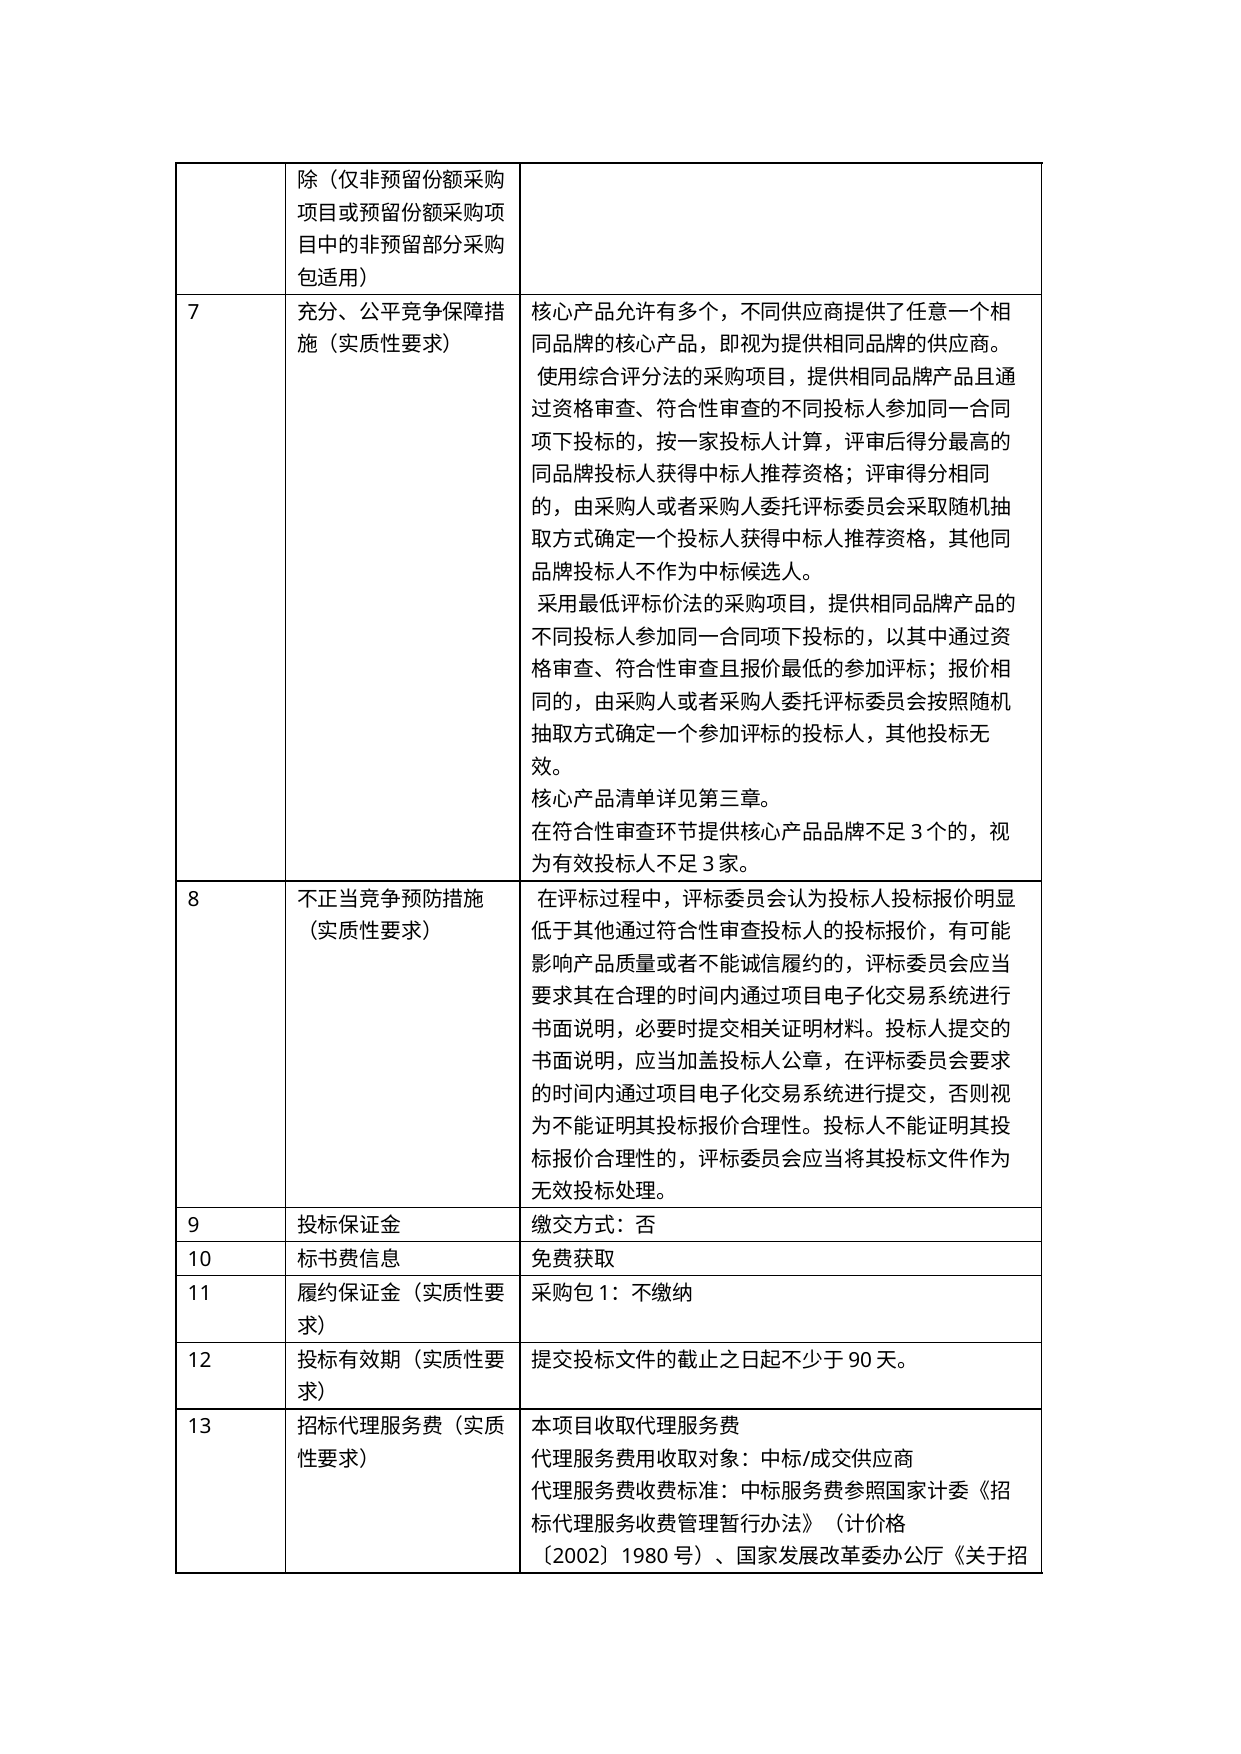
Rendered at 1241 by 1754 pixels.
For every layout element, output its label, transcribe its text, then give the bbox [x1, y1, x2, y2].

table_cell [521, 164, 1041, 293]
table_cell 充分、公平竞争保障措施（实质性要求） [286, 295, 519, 880]
table_cell 招标代理服务费（实质性要求） [286, 1410, 519, 1572]
table_cell 标书费信息 [286, 1242, 519, 1275]
table_cell 免费获取 [521, 1242, 1041, 1275]
table_cell 投标有效期（实质性要求） [286, 1343, 519, 1408]
table_cell 投标保证金 [286, 1208, 519, 1241]
table_cell 9 [177, 1208, 285, 1241]
table_cell 不正当竞争预防措施（实质性要求） [286, 882, 519, 1207]
table_cell 采购包1：不缴纳 [521, 1276, 1041, 1341]
table_cell 在评标过程中，评标委员会认为投标人投标报价明显低于其他通过符合性审查投标人的投标报价，有可能影响产品质量或者不能诚信履约的，评标委员会应当要求其在合理的时间内通过项目电子化交易系统进行书面说明，必要时提交相关证明材料。投标人提交的书面说明，应当加盖投标人公章，在评标委员会要求的时间内通过项目电子化交易系统进行提交，否则视为不能证明其投标报价合理性。投标人不能证明其投标报价合理性的，评标委员会应当将其投标文件作为无效投标处理。 [521, 882, 1041, 1207]
table_cell 13 [177, 1410, 285, 1572]
table_cell 10 [177, 1242, 285, 1275]
table_cell 7 [177, 295, 285, 880]
table_cell 提交投标文件的截止之日起不少于90天。 [521, 1343, 1041, 1408]
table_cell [521, 1410, 1041, 1572]
table_cell 缴交方式：否 [521, 1208, 1041, 1241]
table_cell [286, 164, 519, 293]
table_cell 核心产品允许有多个，不同供应商提供了任意一个相同品牌的核心产品，即视为提供相同品牌的供应商。 使用综合评分法的采购项目，提供相同品牌产品且通过资格审查、符合性审查的不同投标人参加同一合同项下投标的，按一家投标人计算，评审后得分最高的同品牌投标人获得中标人推荐资格；评审得分相同的，由采购人或者采购人委托评标委员会采取随机抽取方式确定一个投标人获得中标人推荐资格，其他同品牌投标人不作为中标候选人。 采用最低评标价法的采购项目，提供相同品牌产品的不同投标人参加同一合同项下投标的，以其中通过资格审查、符合性审查且报价最低的参加评标；报价相同的，由采购人或者采购人委托评标委员会按照随机抽取方式确定一个参加评标的投标人，其他投标无效。 核心产品清单详见第三章。 在符合性审查环节提供核心产品品牌不足3个的，视为有效投标人不足3家。 [521, 295, 1041, 880]
table_cell 12 [177, 1343, 285, 1408]
table_cell 履约保证金（实质性要求） [286, 1276, 519, 1341]
table_cell 11 [177, 1276, 285, 1341]
table_cell 8 [177, 882, 285, 1207]
table_cell 6 [177, 164, 285, 293]
